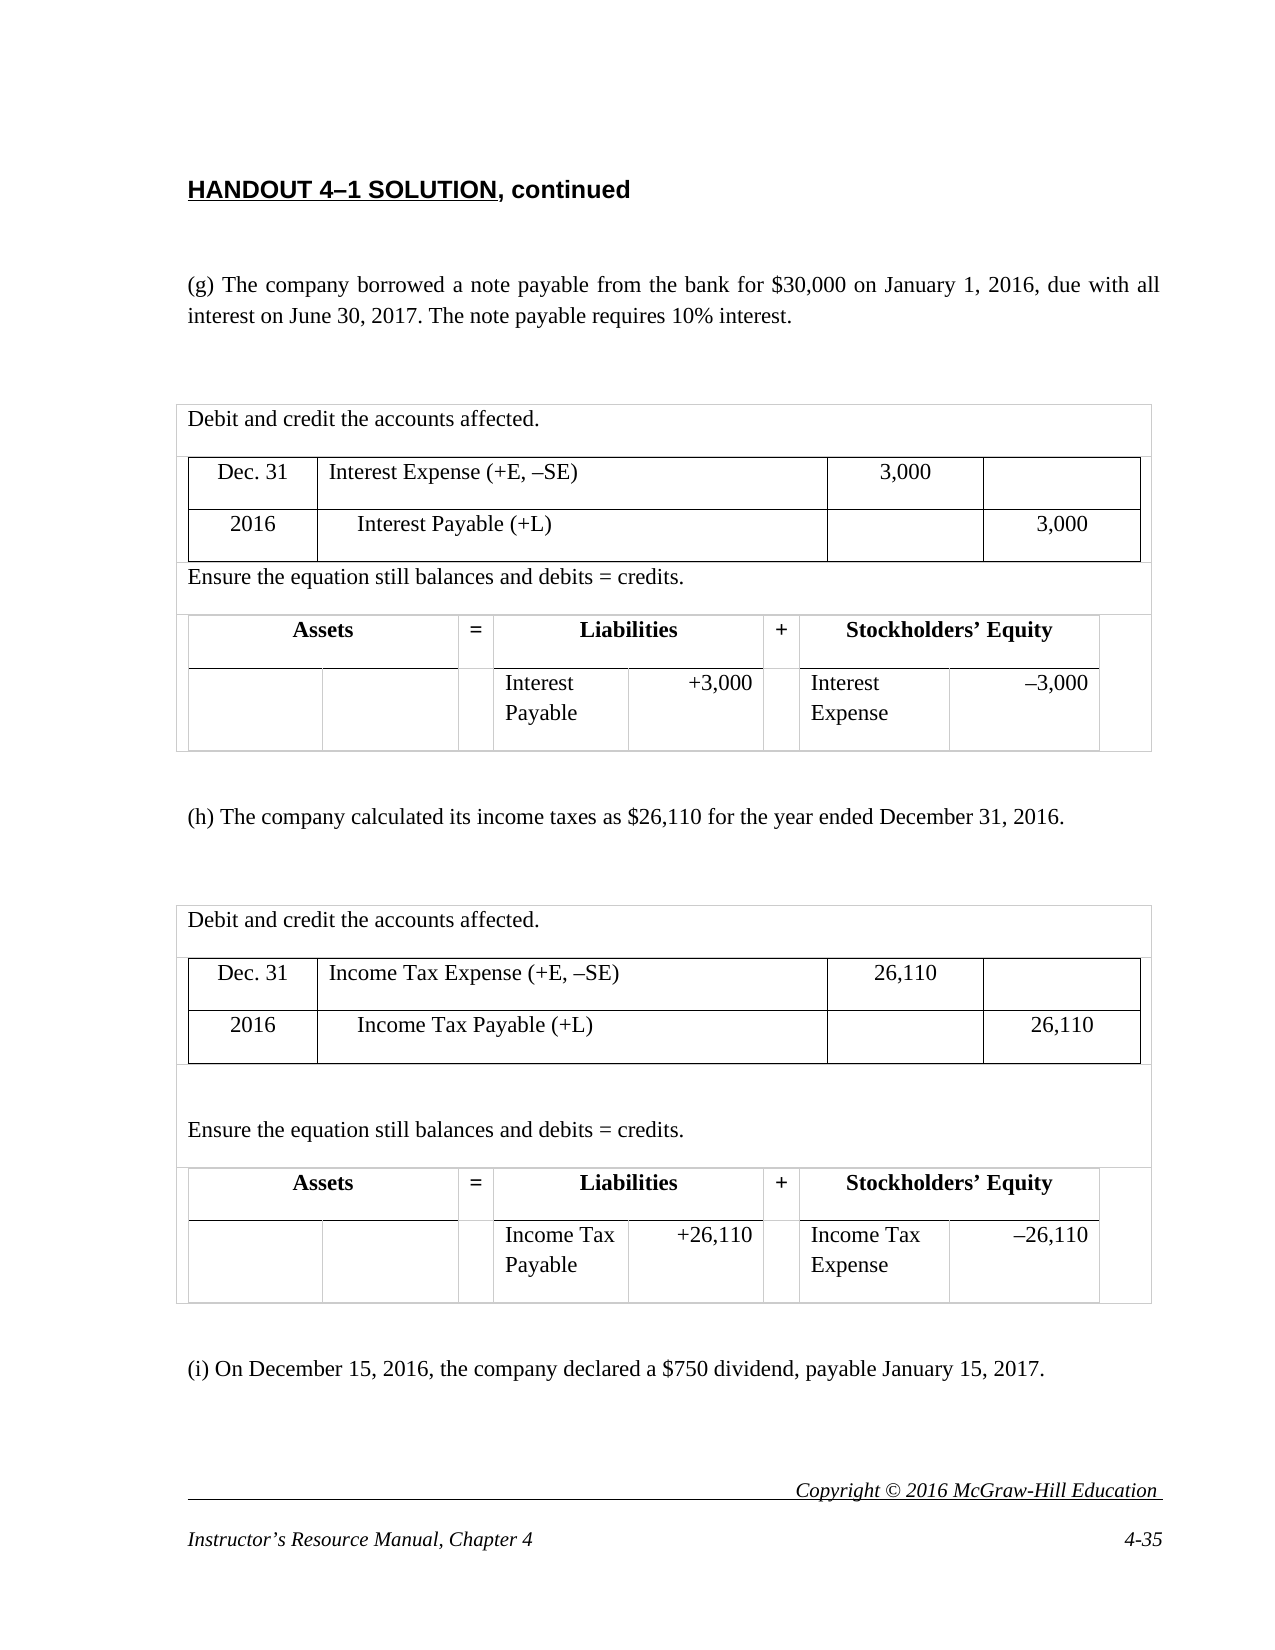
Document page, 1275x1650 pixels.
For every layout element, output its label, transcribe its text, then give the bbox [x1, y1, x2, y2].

table_cell [828, 458, 983, 509]
table_cell [494, 616, 763, 668]
table_cell [629, 1221, 763, 1302]
subtitle HANDOUT 4–1 SOLUTION, continued [187, 175, 1162, 204]
table_cell [800, 1221, 949, 1302]
table_cell [764, 669, 799, 750]
table_cell [189, 959, 317, 1010]
table_cell [800, 669, 949, 750]
table_cell [800, 1169, 1099, 1220]
table_cell [494, 669, 628, 750]
table_cell [828, 959, 983, 1010]
table_cell [1100, 615, 1151, 751]
table_cell [494, 1221, 628, 1302]
table_cell [323, 1221, 458, 1302]
table_cell [318, 458, 827, 509]
table_cell [189, 616, 458, 668]
table_cell [828, 510, 983, 561]
table_cell [318, 1011, 827, 1063]
table_cell [459, 616, 493, 668]
table_cell [189, 510, 317, 561]
table_cell [177, 958, 188, 1063]
table_cell [1141, 958, 1151, 1063]
table_cell [764, 1221, 799, 1302]
text (h) The company calculated its income taxes as $26,110 for the year ended December 31, 2016. [187, 803, 1162, 829]
table_cell [800, 616, 1099, 668]
table_header Debit and credit the accounts affected. [177, 405, 1151, 456]
table_cell [1100, 1168, 1151, 1303]
table_cell Ensure the equation still balances and debits = credits. [177, 563, 1151, 614]
table_cell [764, 1169, 799, 1220]
table_cell [318, 510, 827, 561]
table_cell [494, 1169, 763, 1220]
table_cell [984, 458, 1140, 509]
table_cell [1141, 457, 1151, 562]
table_cell [984, 510, 1140, 561]
table_cell [318, 959, 827, 1010]
table_cell [984, 959, 1140, 1010]
table_cell [189, 1169, 458, 1220]
table_cell [764, 616, 799, 668]
table_cell [177, 1168, 188, 1303]
table_cell [950, 1221, 1099, 1302]
table_cell [950, 669, 1099, 750]
table_cell [189, 1011, 317, 1063]
table_cell [828, 1011, 983, 1063]
table_cell [189, 1221, 322, 1302]
table_cell [189, 458, 317, 509]
table_cell [177, 615, 188, 751]
table_cell [459, 1169, 493, 1220]
table_cell [177, 457, 188, 562]
table_cell [189, 669, 322, 750]
table_cell [323, 669, 458, 750]
table_cell [459, 669, 493, 750]
table_header Debit and credit the accounts affected. [177, 906, 1151, 957]
table_cell [629, 669, 763, 750]
text (i) On December 15, 2016, the company declared a $750 dividend, payable January 15, 2017. [187, 1355, 1162, 1382]
table_cell [459, 1221, 493, 1302]
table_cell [177, 1065, 1151, 1167]
table_cell [984, 1011, 1140, 1063]
text (g) The company borrowed a note payable from the bank for $30,000 on January 1, 2016, due with all interest on June 30, 2017. The note payable requires 10% interest. [187, 272, 1162, 328]
